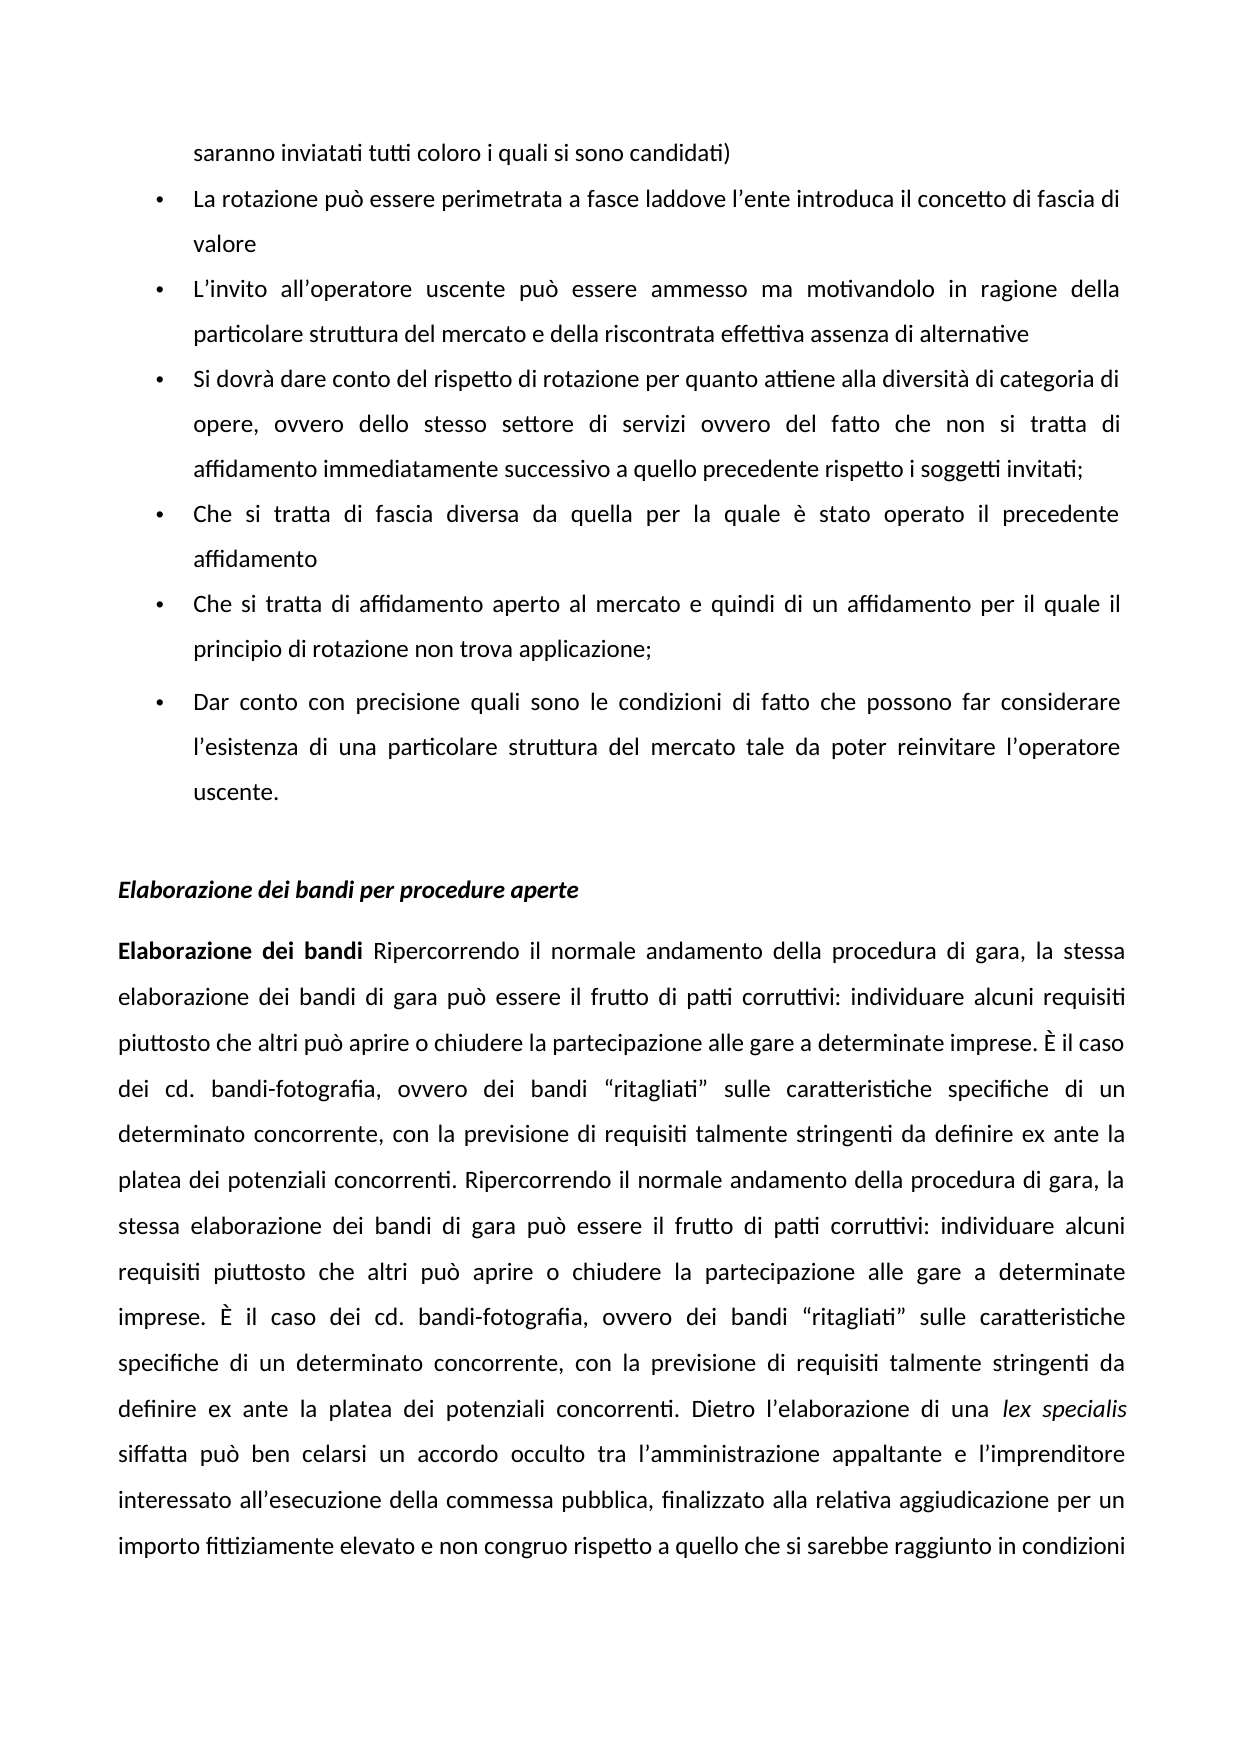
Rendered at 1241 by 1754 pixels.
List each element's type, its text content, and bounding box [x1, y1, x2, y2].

list L’invito all’operatore uscente può essere ammesso ma motivandolo in ragione della particolare struttura del mercato e della riscontrata effettiva assenza di alternative [156, 273, 1122, 348]
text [118, 936, 1127, 1561]
list Dar conto con precisione quali sono le condizioni di fatto che possono far considerare l’esistenza di una particolare struttura del mercato tale da poter reinvitare l’operatore uscente. [156, 686, 1122, 807]
list Che si tratta di affidamento aperto al mercato e quindi di un affidamento per il quale il principio di rotazione non trova applicazione; [156, 589, 1122, 664]
list Che si tratta di fascia diversa da quella per la quale è stato operato il precedente affidamento [156, 498, 1122, 574]
list Si dovrà dare conto del rispetto di rotazione per quanto attiene alla diversità di categoria di opere, ovvero dello stesso settore di servizi ovvero del fatto che non si tratta di affidamento immediatamente successivo a quello precedente rispetto i soggetti invitati; [156, 363, 1122, 484]
list La rotazione può essere perimetrata a fasce laddove l’ente introduca il concetto di fascia di valore [156, 183, 1122, 258]
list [156, 137, 1122, 168]
subtitle Elaborazione dei bandi per procedure aperte [118, 874, 1134, 905]
